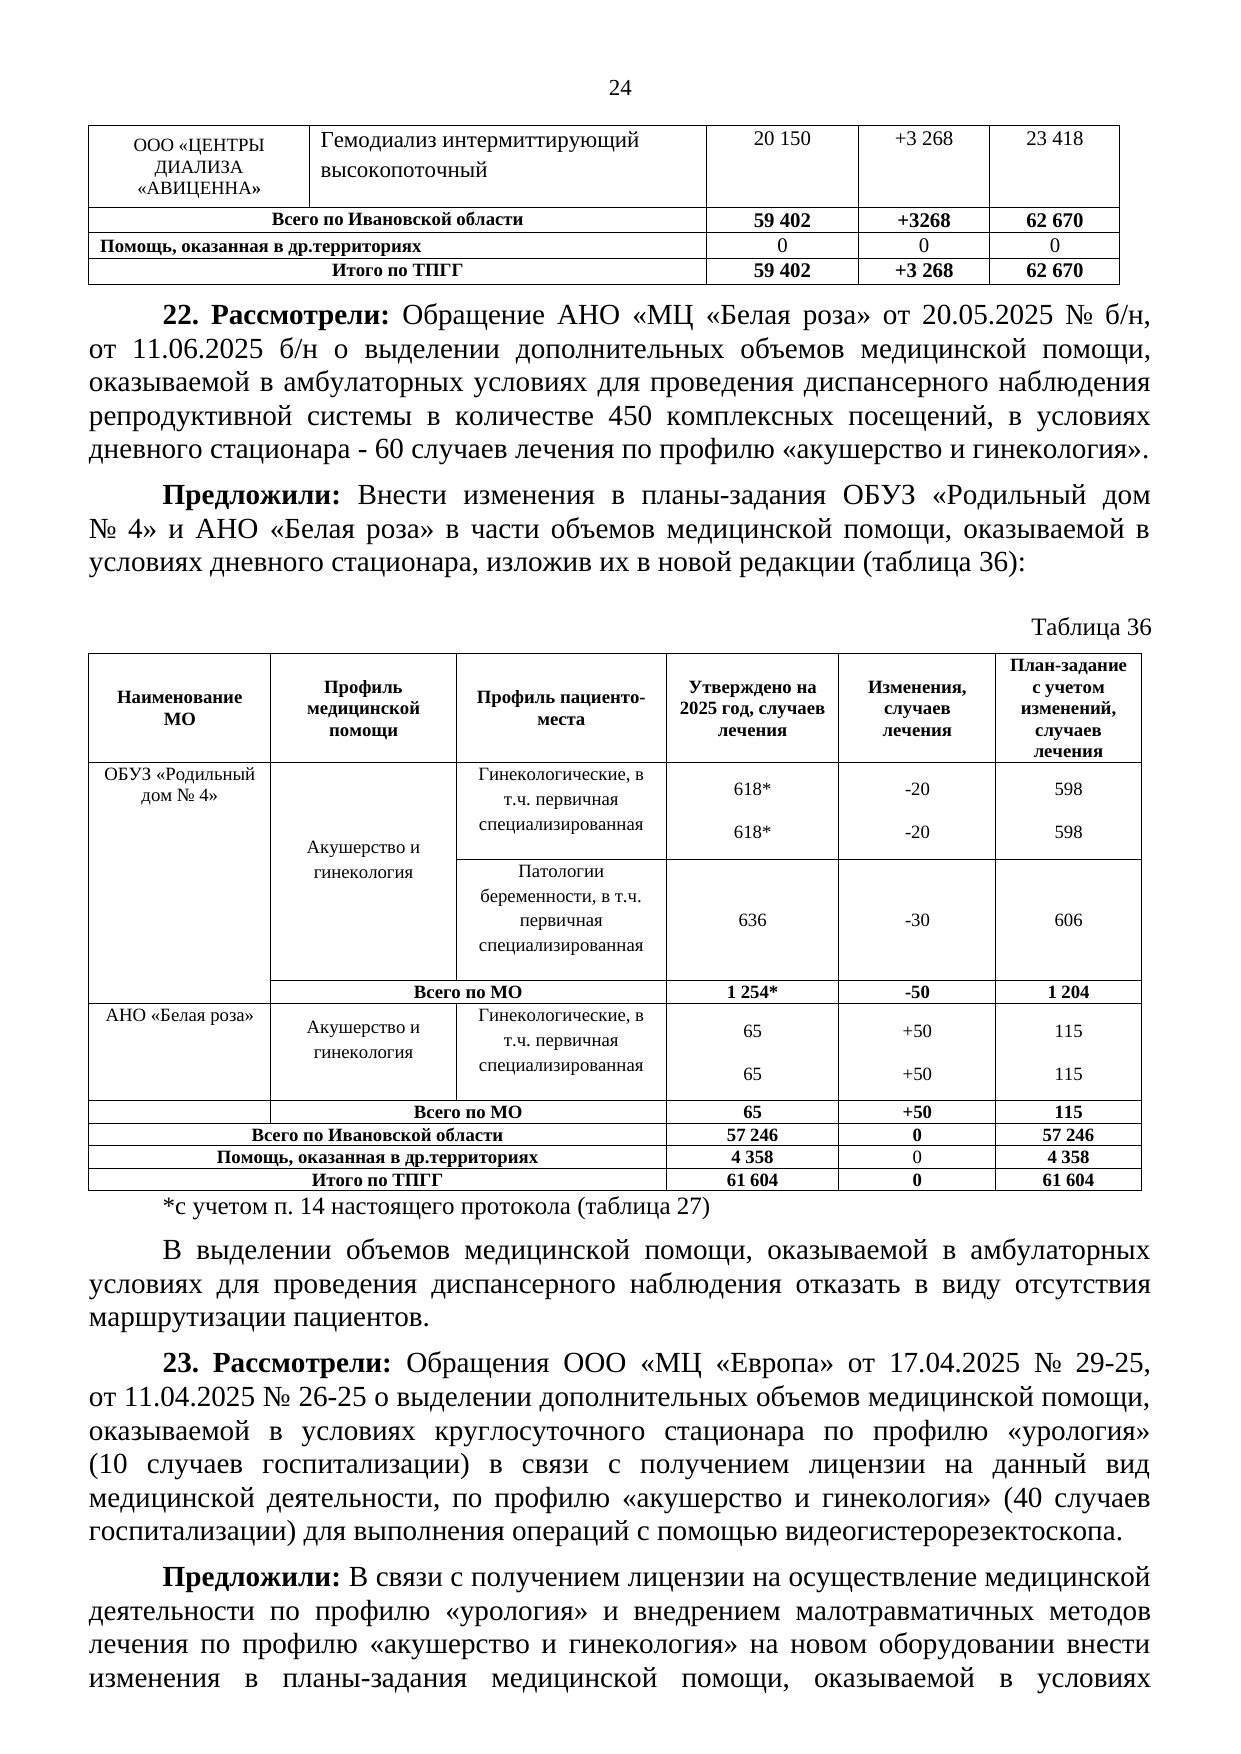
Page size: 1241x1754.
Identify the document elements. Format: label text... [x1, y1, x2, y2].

table_cell -20 -20 [839, 763, 995, 859]
table_cell 4 358 [667, 1146, 838, 1168]
table_cell 20 150 [707, 126, 858, 207]
table_cell Акушерство и гинекология [271, 1004, 456, 1100]
table_cell [89, 1101, 270, 1122]
table_cell 0 [707, 233, 858, 257]
table_cell 65 65 [667, 1004, 838, 1100]
table_cell 598 598 [996, 763, 1141, 859]
table_cell 57 246 [667, 1124, 838, 1145]
table_cell 62 670 [990, 208, 1119, 232]
table_cell ОБУЗ «Родильный дом № 4» [89, 763, 270, 1003]
table_header Профиль пациенто-места [457, 654, 666, 762]
table_cell 636 [667, 860, 838, 980]
table_cell Всего по МО [271, 1101, 666, 1122]
table_cell Всего по Ивановской области [89, 208, 706, 232]
table_cell Гинекологические, в т.ч. первичная специализированная [457, 1004, 666, 1100]
list 22. Рассмотрели: Обращение АНО «МЦ «Белая роза» от 20.05.2025 № б/н, от 11.06.2025 б/н о выделении дополнительных объемов медицинской помощи, оказываемой в амбулаторных условиях для проведения диспансерного наблюдения репродуктивной системы в количестве 450 комплексных посещений, в условиях дневного стационара - 60 случаев лечения по профилю «акушерство и гинекология». [89, 297, 1152, 465]
table_cell 0 [859, 233, 989, 257]
table_cell 4 358 [996, 1146, 1141, 1168]
table_cell 61 604 [667, 1169, 838, 1190]
table_cell Итого по ТПГГ [89, 259, 706, 284]
table_cell +50 [839, 1101, 995, 1122]
table_cell +3 268 [859, 259, 989, 284]
table_cell 1 204 [996, 981, 1141, 1003]
table_cell 1 254* [667, 981, 838, 1003]
table_header Изменения, случаев лечения [839, 654, 995, 762]
table_header Профиль медицинской помощи [271, 654, 456, 762]
table_header План-задание с учетом изменений, случаев лечения [996, 654, 1141, 762]
table_cell Помощь, оказанная в др.территориях [89, 233, 706, 257]
table_cell Патологии беременности, в т.ч. первичная специализированная [457, 860, 666, 980]
table_cell 606 [996, 860, 1141, 980]
table_cell 115 [996, 1101, 1141, 1122]
list Предложили: Внести изменения в планы-задания ОБУЗ «Родильный дом № 4» и АНО «Белая роза» в части объемов медицинской помощи, оказываемой в условиях дневного стационара, изложив их в новой редакции (таблица 36): [89, 477, 1152, 578]
table_cell Гинекологические, в т.ч. первичная специализированная [457, 763, 666, 859]
table_cell 0 [839, 1124, 995, 1145]
table_cell 57 246 [996, 1124, 1141, 1145]
table_cell 59 402 [707, 208, 858, 232]
list Таблица 36 [89, 612, 1152, 640]
table_cell 0 [990, 233, 1119, 257]
table_cell 61 604 [996, 1169, 1141, 1190]
table_cell 65 [667, 1101, 838, 1122]
table_cell 23 418 [990, 126, 1119, 207]
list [89, 1559, 1152, 1693]
table_cell -50 [839, 981, 995, 1003]
table_cell 115 115 [996, 1004, 1141, 1100]
table_cell Всего по МО [271, 981, 666, 1003]
table_header Утверждено на 2025 год, случаев лечения [667, 654, 838, 762]
table_cell 62 670 [990, 259, 1119, 284]
table_cell Всего по Ивановской области [89, 1124, 666, 1145]
table_cell Помощь, оказанная в др.территориях [89, 1146, 666, 1168]
list В выделении объемов медицинской помощи, оказываемой в амбулаторных условиях для проведения диспансерного наблюдения отказать в виду отсутствия маршрутизации пациентов. [89, 1232, 1152, 1333]
table_cell ООО «ЦЕНТРЫ ДИАЛИЗА «АВИЦЕННА» [89, 126, 309, 207]
table_header Наименование МО [89, 654, 270, 762]
table_cell 59 402 [707, 259, 858, 284]
table_cell АНО «Белая роза» [89, 1004, 270, 1100]
table_cell Акушерство и гинекология [271, 763, 456, 980]
list *с учетом п. 14 настоящего протокола (таблица 27) [89, 1191, 1152, 1220]
table_cell 618* 618* [667, 763, 838, 859]
list 23. Рассмотрели: Обращения ООО «МЦ «Европа» от 17.04.2025 № 29-25, от 11.04.2025 № 26-25 о выделении дополнительных объемов медицинской помощи, оказываемой в условиях круглосуточного стационара по профилю «урология» (10 случаев госпитализации) в связи с получением лицензии на данный вид медицинской деятельности, по профилю «акушерство и гинекология» (40 случаев госпитализации) для выполнения операций с помощью видеогистерорезектоскопа. [89, 1346, 1152, 1547]
table_cell +50 +50 [839, 1004, 995, 1100]
table_cell 0 [839, 1169, 995, 1190]
table_cell Гемодиализ интермиттирующий высокопоточный [310, 126, 706, 207]
table_cell +3 268 [859, 126, 989, 207]
table_cell 0 [839, 1146, 995, 1168]
table_cell Итого по ТПГГ [89, 1169, 666, 1190]
table_cell -30 [839, 860, 995, 980]
table_cell +3268 [859, 208, 989, 232]
